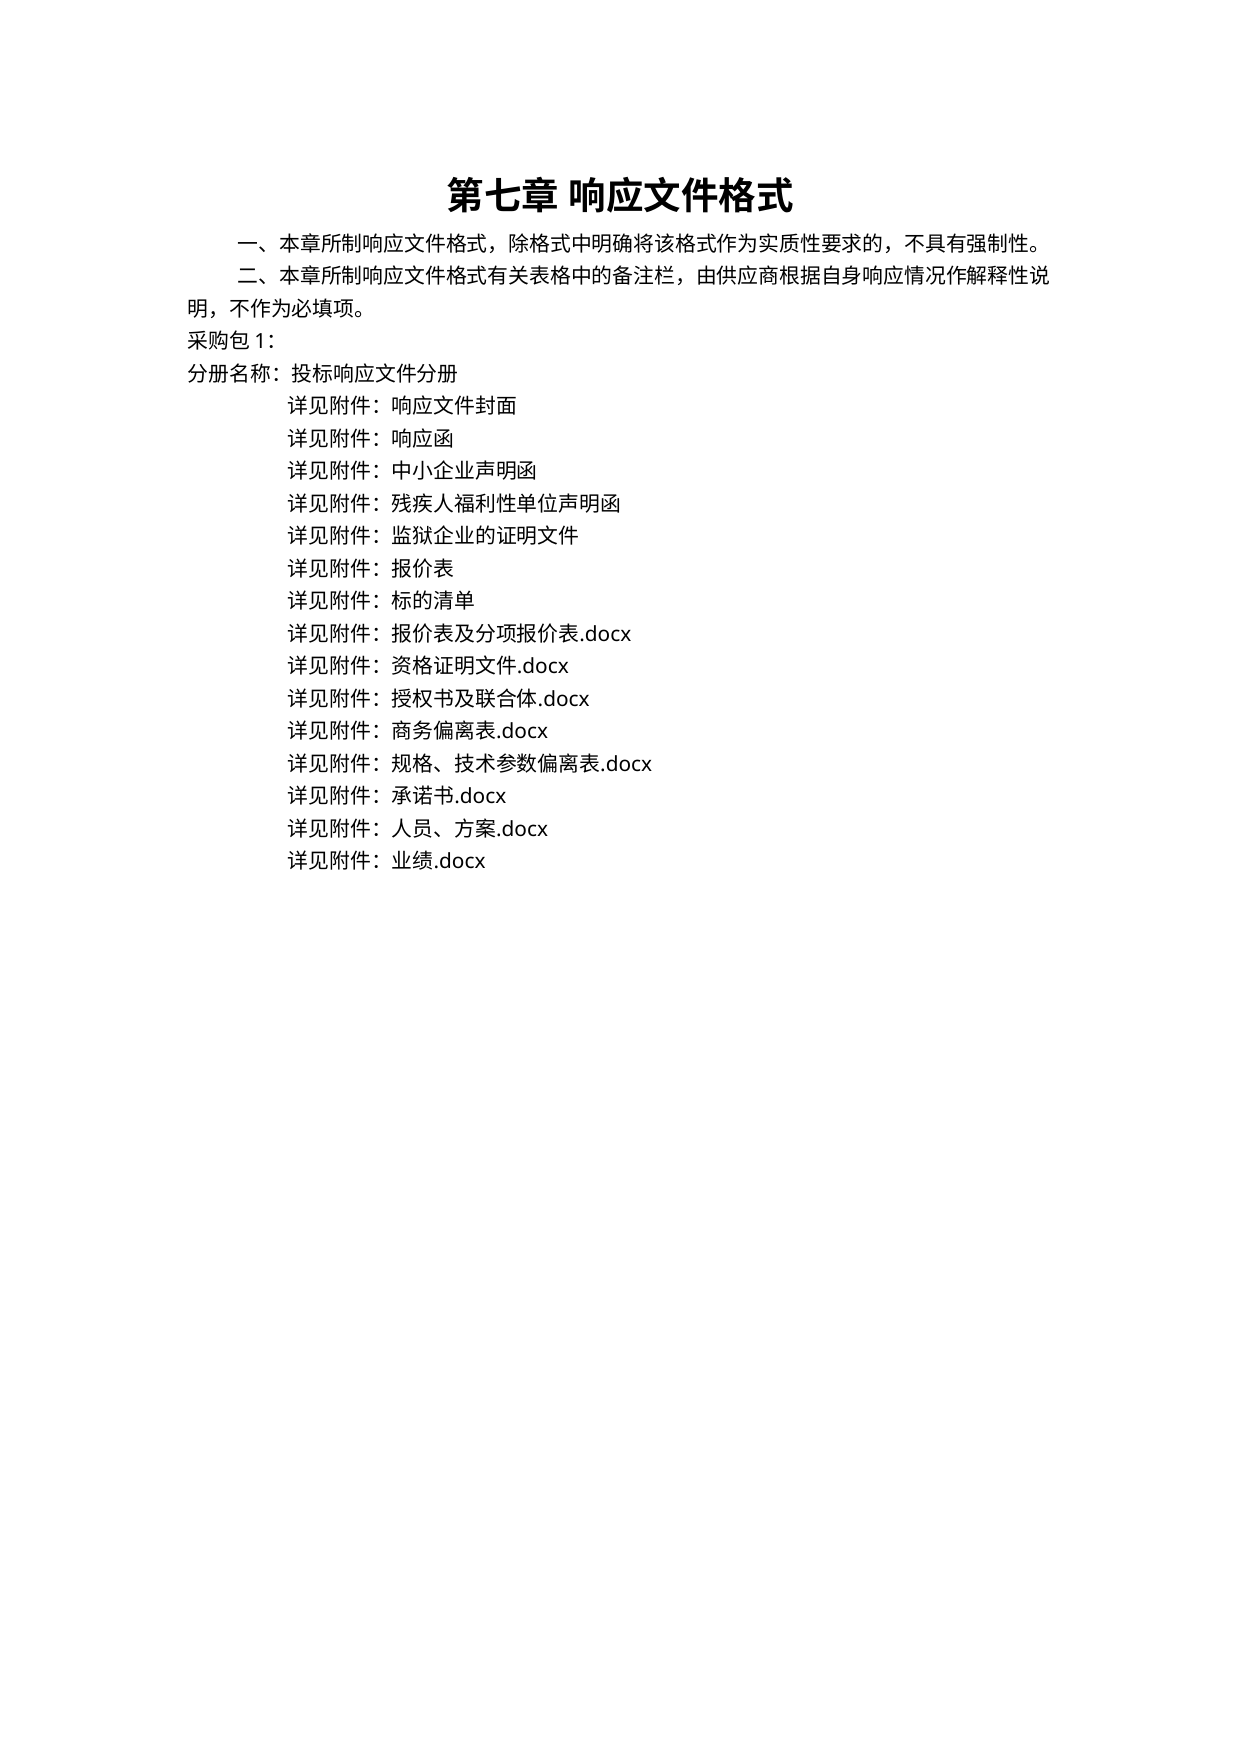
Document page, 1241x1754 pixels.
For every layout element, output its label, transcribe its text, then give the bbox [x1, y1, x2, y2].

text 详见附件：监狱企业的证明文件 [187, 519, 1053, 552]
text 详见附件：报价表及分项报价表.docx [187, 617, 1053, 649]
text 详见附件：响应函 [187, 422, 1053, 454]
text 详见附件：规格、技术参数偏离表.docx [187, 747, 1053, 779]
text 详见附件：商务偏离表.docx [187, 714, 1053, 747]
text 第七章 响应文件格式 [187, 162, 1053, 227]
text 详见附件：承诺书.docx [187, 779, 1053, 812]
text 分册名称：投标响应文件分册 [187, 357, 1053, 389]
text 详见附件：人员、方案.docx [187, 812, 1053, 844]
text 详见附件：残疾人福利性单位声明函 [187, 487, 1053, 519]
text 采购包1： [187, 324, 1053, 357]
text 详见附件：响应文件封面 [187, 389, 1053, 422]
text 一、本章所制响应文件格式，除格式中明确将该格式作为实质性要求的，不具有强制性。 [187, 227, 1053, 259]
text 详见附件：中小企业声明函 [187, 454, 1053, 487]
text 详见附件：资格证明文件.docx [187, 649, 1053, 682]
text 详见附件：业绩.docx [187, 844, 1053, 877]
text 详见附件：授权书及联合体.docx [187, 682, 1053, 714]
text 二、本章所制响应文件格式有关表格中的备注栏，由供应商根据自身响应情况作解释性说明，不作为必填项。 [187, 259, 1053, 324]
text 详见附件：报价表 [187, 552, 1053, 584]
text 详见附件：标的清单 [187, 584, 1053, 617]
